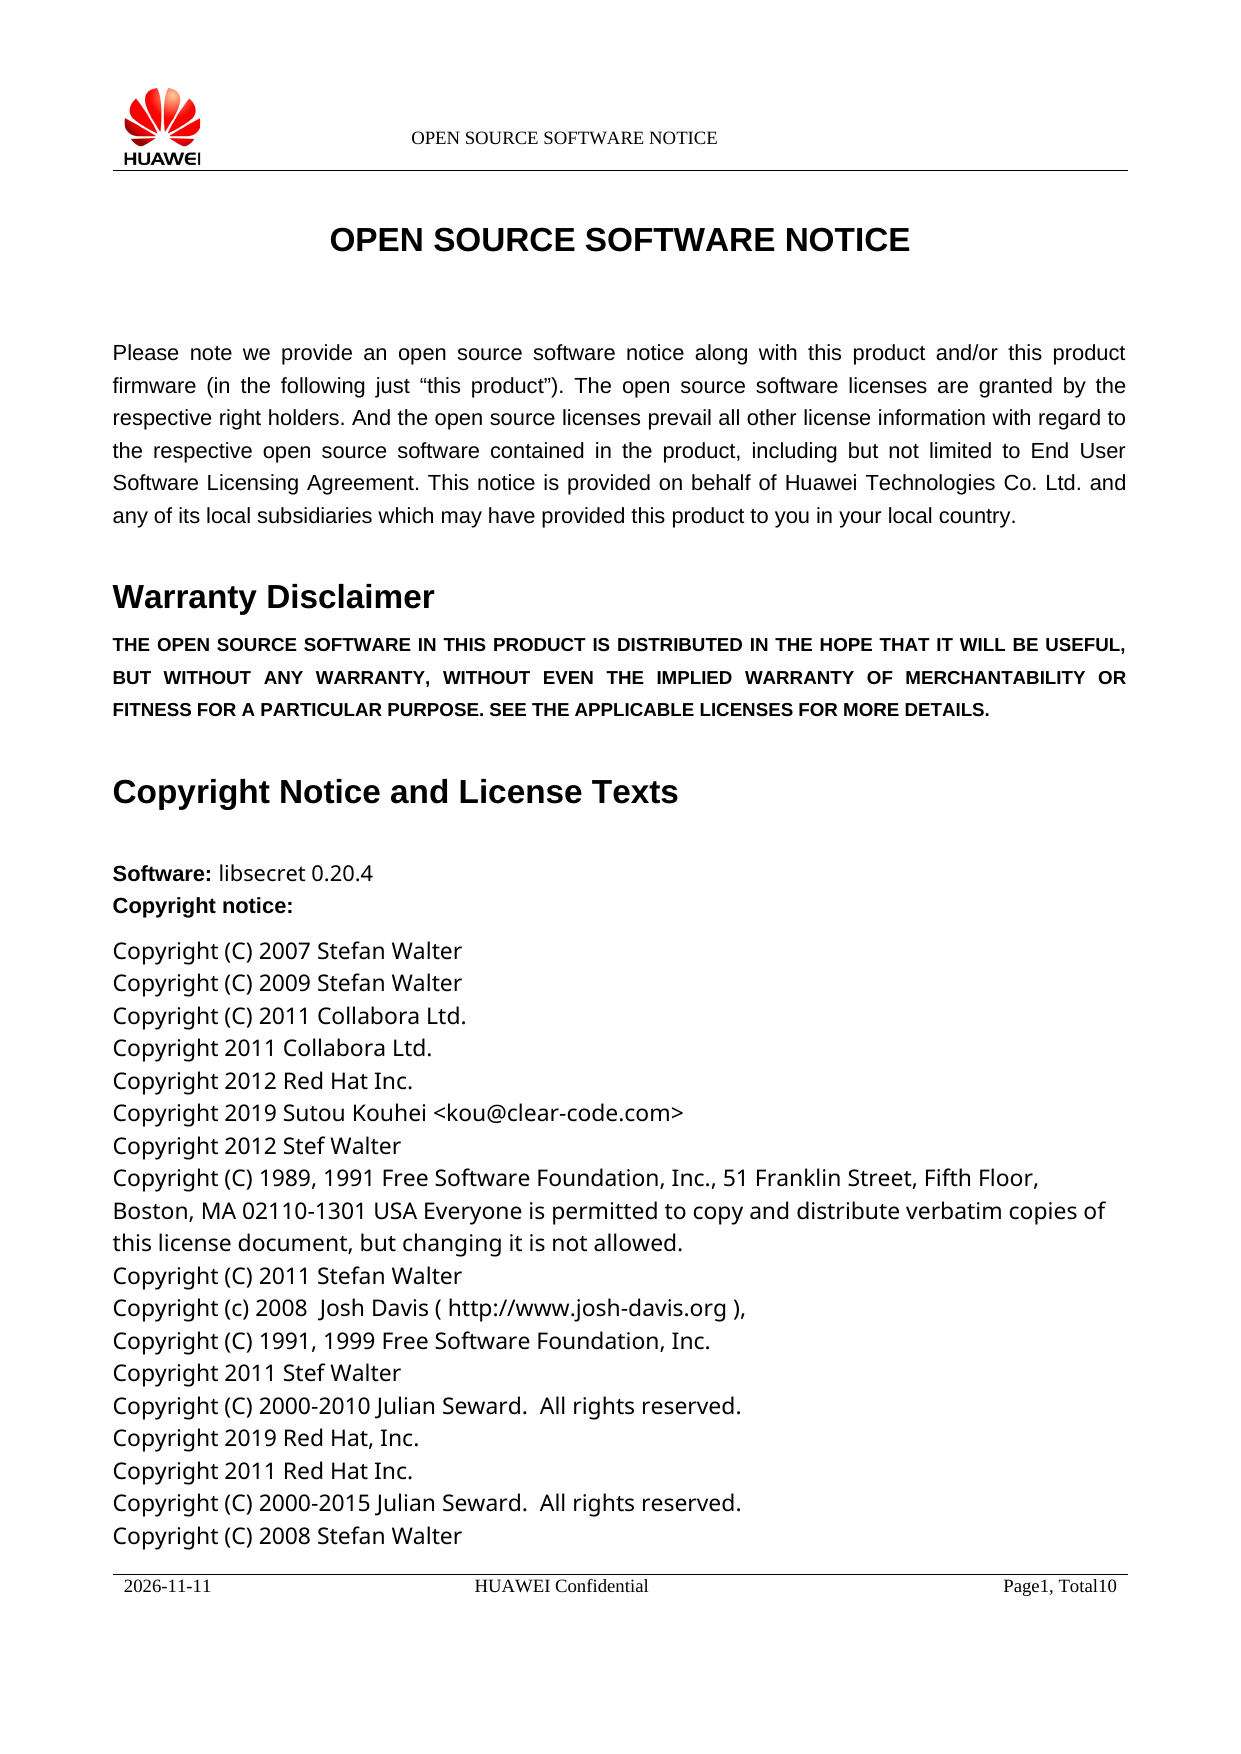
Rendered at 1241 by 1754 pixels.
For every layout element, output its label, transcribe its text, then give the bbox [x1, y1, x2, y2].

picture [124, 88, 201, 165]
text OPEN SOURCE SOFTWARE NOTICE [112, 206, 1128, 271]
title Software: libsecret 0.20.4 [112, 856, 1128, 889]
text Warranty Disclaimer [112, 564, 1128, 629]
text Please note we provide an open source software notice along with this product and/or this product firmware (in the following just “this product”). The open source software licenses are granted by the respective right holders. And the open source licenses prevail all other license information with regard to the respective open source software contained in the product, including but not limited to End User Software Licensing Agreement. This notice is provided on behalf of Huawei Technologies Co. Ltd. and any of its local subsidiaries which may have provided this product to you in your local country. [112, 336, 1128, 531]
text Copyright Notice and License Texts [112, 759, 1128, 824]
text Copyright notice: [112, 889, 1128, 921]
text The open source software in this product is distributed in the hope that it will be useful, but WITHOUT ANY WARRANTY, without even the implied warranty of MERCHANTABILITY or FITNESS FOR A PARTICULAR PURPOSE. See the applicable licenses for more details. [112, 629, 1128, 726]
